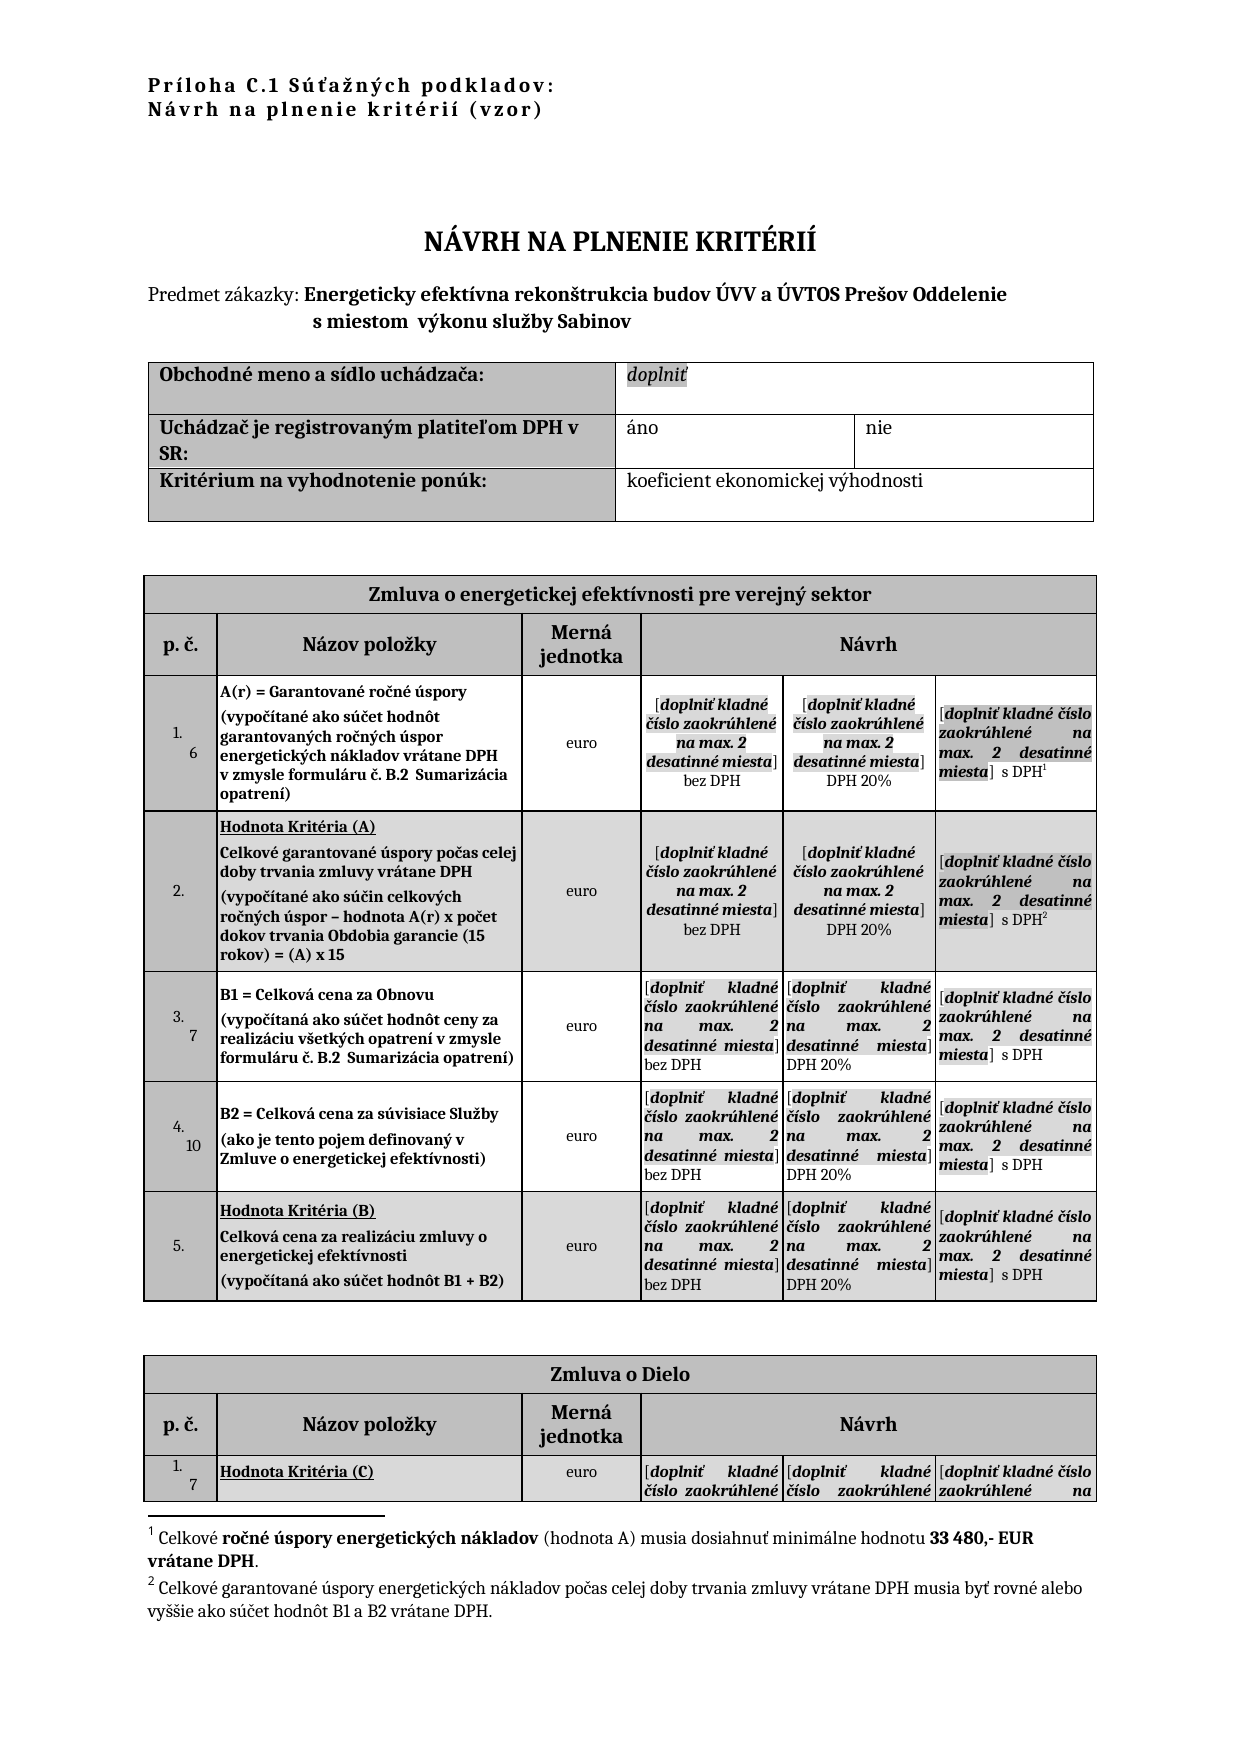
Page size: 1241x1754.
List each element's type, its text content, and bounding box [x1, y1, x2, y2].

table_cell [doplniť kladné číslo zaokrúhlené na max. 2 desatinné miesta] s DPH [936, 1192, 1096, 1300]
table_cell Hodnota Kritéria (B) Celková cena za realizáciu zmluvy o energetickej efektívnosti (vypočítaná ako súčet hodnôt B1 + B2) [218, 1192, 521, 1300]
table_cell [doplniť kladné číslo zaokrúhlené na max. 2 desatinné miesta] bez DPH [642, 972, 782, 1081]
text NÁVRH NA PLNENIE KRITÉRIÍ [148, 226, 1093, 259]
table_cell 6 [145, 676, 216, 810]
table_cell euro [523, 676, 640, 810]
table_cell p. č. [145, 614, 216, 675]
table_cell B1 = Celková cena za Obnovu (vypočítaná ako súčet hodnôt ceny za realizáciu všetkých opatrení v zmysle formuláru č. B.2 Sumarizácia opatrení) [218, 972, 521, 1081]
table_cell Kritérium na vyhodnotenie ponúk: [149, 469, 615, 521]
table_cell áno [616, 415, 854, 467]
table_header doplniť [616, 363, 1093, 414]
table_cell [doplniť kladné číslo zaokrúhlené na max. 2 desatinné miesta] s DPH [936, 812, 1096, 971]
table_cell koeficient ekonomickej výhodnosti [616, 469, 1093, 521]
table_cell [doplniť kladné číslo zaokrúhlené na max. 2 desatinné miesta] s DPH [936, 1082, 1096, 1191]
table_cell Názov položky [218, 1394, 521, 1455]
table_cell euro [523, 1082, 640, 1191]
text Predmet zákazky: Energeticky efektívna rekonštrukcia budov ÚVV a ÚVTOS Prešov Oddelenie [148, 283, 1093, 307]
table_cell A(r) = Garantované ročné úspory (vypočítané ako súčet hodnôt garantovaných ročných úspor energetických nákladov vrátane DPH v zmysle formuláru č. B.2 Sumarizácia opatrení) [218, 676, 521, 810]
table_cell [145, 1192, 216, 1300]
table_cell [doplniť kladné číslo zaokrúhlené na max. 2 desatinné miesta] DPH 20% [784, 676, 935, 810]
table_cell [doplniť kladné číslo zaokrúhlené na max. 2 desatinné miesta] DPH 20% [784, 812, 935, 971]
table_cell [145, 812, 216, 971]
table_cell [doplniť kladné číslo zaokrúhlené na max. 2 desatinné miesta] bez DPH [642, 812, 782, 971]
table_cell B2 = Celková cena za súvisiace Služby (ako je tento pojem definovaný v Zmluve o energetickej efektívnosti) [218, 1082, 521, 1191]
table_cell euro [523, 1192, 640, 1300]
table_cell [doplniť kladné číslo zaokrúhlené na max. 2 desatinné miesta] DPH 20% [784, 1082, 935, 1191]
table_header Obchodné meno a sídlo uchádzača: [149, 363, 615, 414]
table_cell Hodnota Kritéria (A) Celkové garantované úspory počas celej doby trvania zmluvy vrátane DPH (vypočítané ako súčin celkových ročných úspor – hodnota A(r) x počet dokov trvania Obdobia garancie (15 rokov) = (A) x 15 [218, 812, 521, 971]
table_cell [642, 1456, 782, 1501]
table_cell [936, 1456, 1096, 1501]
table_cell 7 [145, 972, 216, 1081]
table_cell [doplniť kladné číslo zaokrúhlené na max. 2 desatinné miesta] s DPH [936, 676, 1096, 810]
table_cell [doplniť kladné číslo zaokrúhlené na max. 2 desatinné miesta] bez DPH [642, 1192, 782, 1300]
table_cell [doplniť kladné číslo zaokrúhlené na max. 2 desatinné miesta] bez DPH [642, 1082, 782, 1191]
table_cell 7 [145, 1456, 216, 1501]
table_cell euro [523, 1456, 640, 1501]
table_cell Návrh [642, 1394, 1096, 1455]
table_cell nie [855, 415, 1093, 467]
table_cell [doplniť kladné číslo zaokrúhlené na max. 2 desatinné miesta] DPH 20% [784, 1192, 935, 1300]
table_cell euro [523, 812, 640, 971]
table_cell [doplniť kladné číslo zaokrúhlené na max. 2 desatinné miesta] DPH 20% [784, 972, 935, 1081]
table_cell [218, 1456, 521, 1501]
text s miestom výkonu služby Sabinov [148, 309, 1093, 333]
table_cell [doplniť kladné číslo zaokrúhlené na max. 2 desatinné miesta] s DPH [936, 972, 1096, 1081]
table_cell 10 [145, 1082, 216, 1191]
table_cell euro [523, 972, 640, 1081]
table_cell [doplniť kladné číslo zaokrúhlené na max. 2 desatinné miesta] bez DPH [642, 676, 782, 810]
table_cell Merná jednotka [523, 614, 640, 675]
table_cell Uchádzač je registrovaným platiteľom DPH v SR: [149, 415, 615, 467]
table_cell Merná jednotka [523, 1394, 640, 1455]
table_cell p. č. [145, 1394, 216, 1455]
table_header Zmluva o Dielo [145, 1356, 1096, 1393]
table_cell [784, 1456, 935, 1501]
table_cell Návrh [642, 614, 1096, 675]
table_cell Názov položky [218, 614, 521, 675]
table_header Zmluva o energetickej efektívnosti pre verejný sektor [145, 576, 1096, 613]
